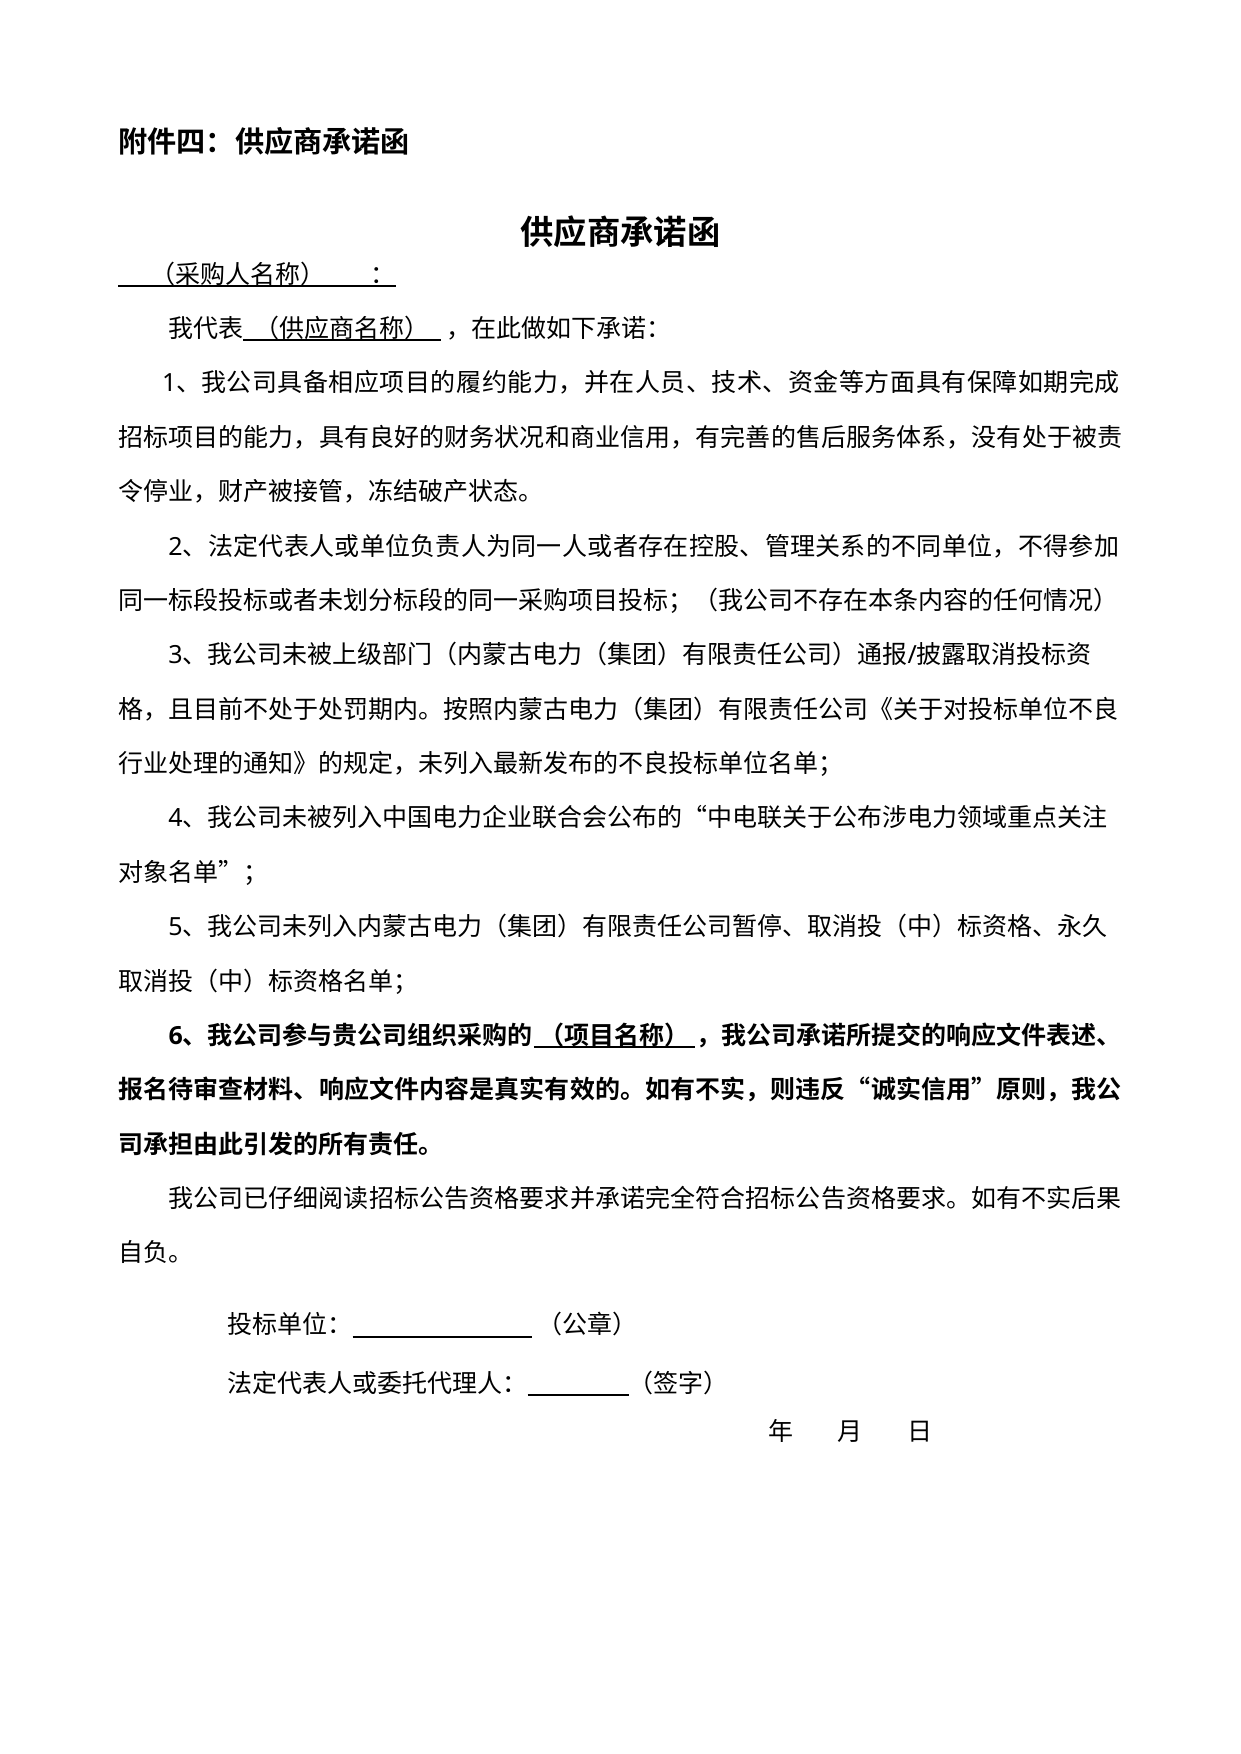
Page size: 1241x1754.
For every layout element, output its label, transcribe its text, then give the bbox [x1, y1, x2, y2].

text 3、我公司未被上级部门（内蒙古电力（集团）有限责任公司）通报/披露取消投标资格，且目前不处于处罚期内。按照内蒙古电力（集团）有限责任公司《关于对投标单位不良行业处理的通知》的规定，未列入最新发布的不良投标单位名单； [118, 635, 1122, 780]
text 6、我公司参与贵公司组织采购的 （项目名称） ，我公司承诺所提交的响应文件表述、报名待审查材料、响应文件内容是真实有效的。如有不实，则违反“诚实信用”原则，我公司承担由此引发的所有责任。 [118, 1015, 1122, 1160]
text 供应商承诺函 [118, 206, 1122, 254]
list 我公司具备相应项目的履约能力，并在人员、技术、资金等方面具有保障如期完成招标项目的能力，具有良好的财务状况和商业信用，有完善的售后服务体系，没有处于被责令停业，财产被接管，冻结破产状态。 [118, 363, 1122, 508]
text 法定代表人或委托代理人： （签字） [227, 1346, 1122, 1404]
text 2、法定代表人或单位负责人为同一人或者存在控股、管理关系的不同单位，不得参加同一标段投标或者未划分标段的同一采购项目投标；（我公司不存在本条内容的任何情况） [118, 526, 1122, 617]
text 4、我公司未被列入中国电力企业联合会公布的“中电联关于公布涉电力领域重点关注对象名单”； [118, 798, 1122, 888]
text 我公司已仔细阅读招标公告资格要求并承诺完全符合招标公告资格要求。如有不实后果自负。 [118, 1178, 1122, 1269]
text 附件四：供应商承诺函 [118, 118, 1122, 160]
text （采购人名称） ： [118, 254, 1122, 290]
text 我代表 （供应商名称） ，在此做如下承诺： [118, 308, 1122, 345]
text 5、我公司未列入内蒙古电力（集团）有限责任公司暂停、取消投（中）标资格、永久取消投（中）标资格名单； [118, 907, 1122, 997]
text 投标单位： （公章） [227, 1287, 1122, 1346]
text 年 月 日 [118, 1412, 1122, 1448]
